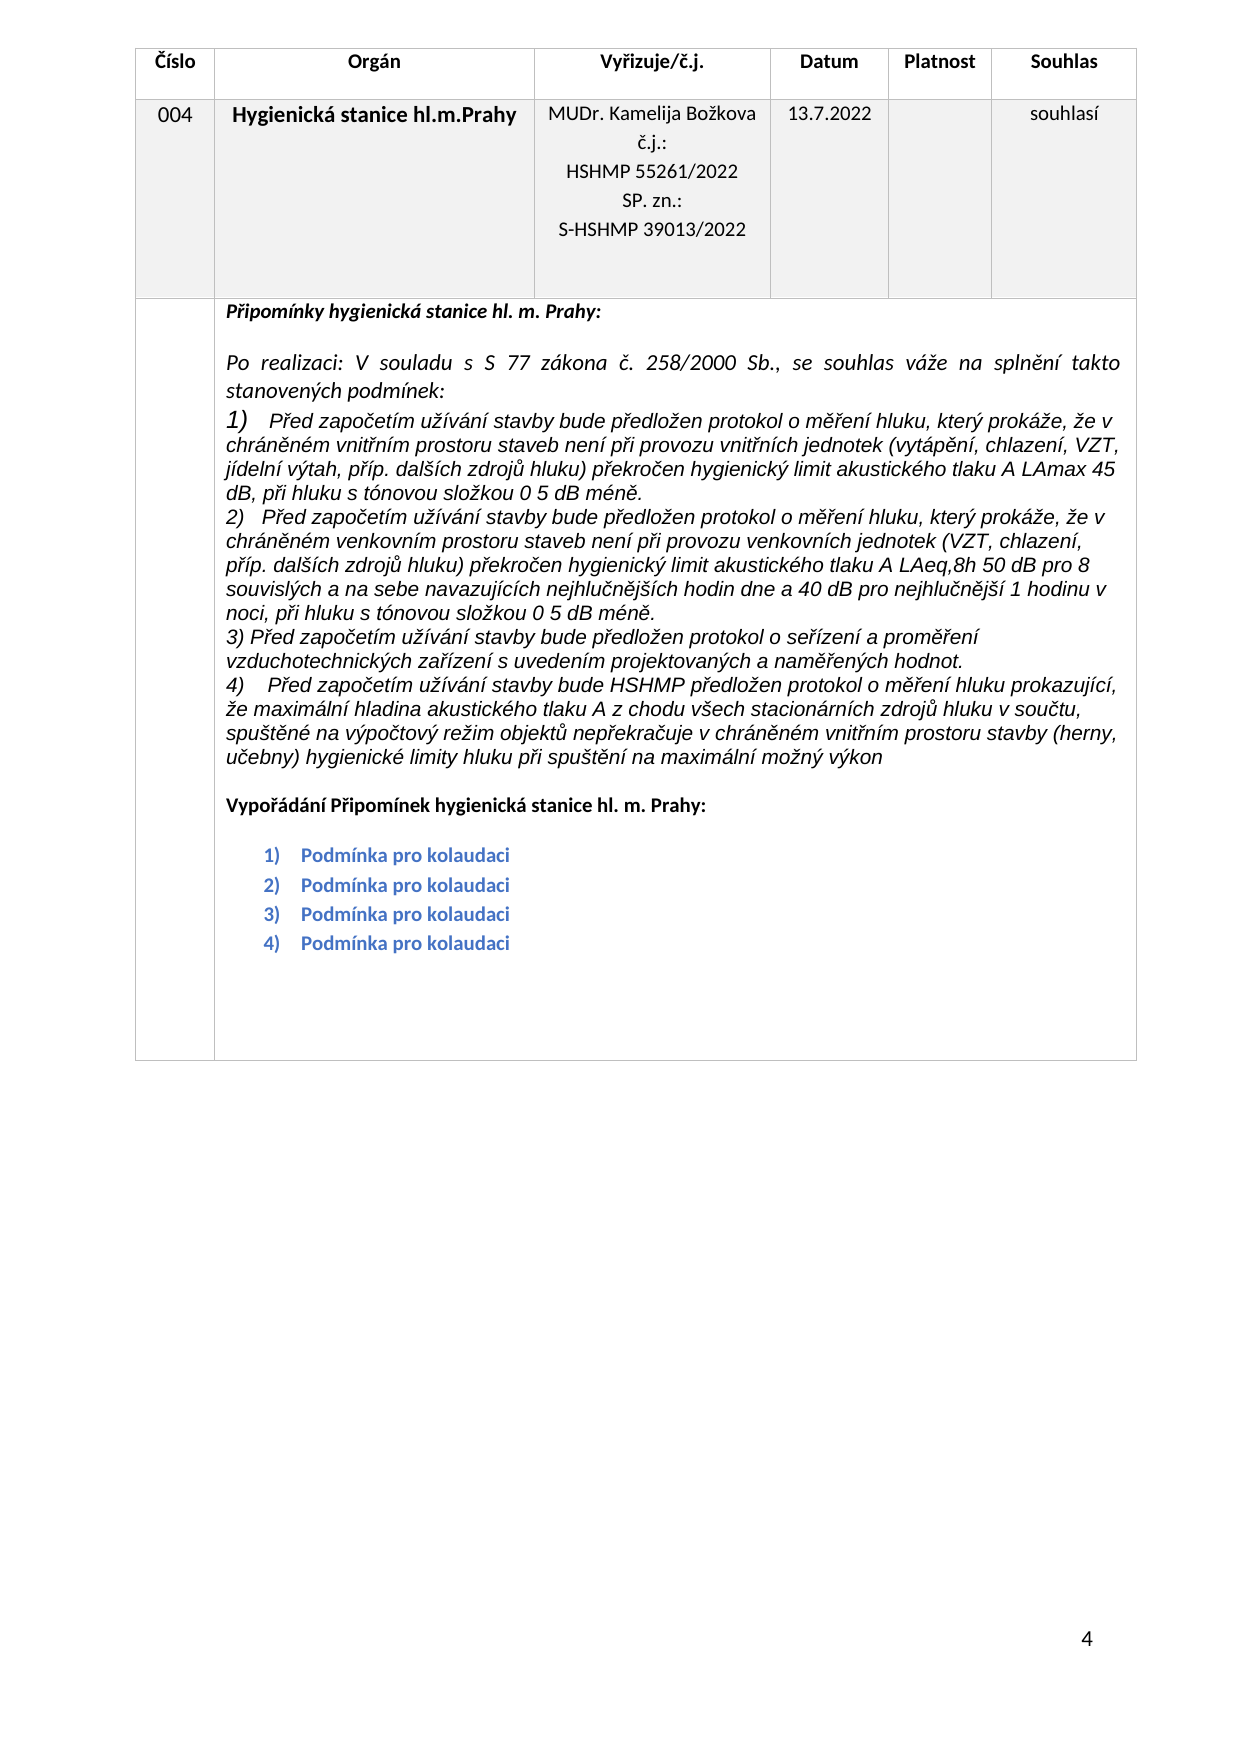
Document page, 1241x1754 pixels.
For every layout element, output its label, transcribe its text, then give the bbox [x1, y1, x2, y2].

table_cell Připomínky hygienická stanice hl. m. Prahy: Po realizaci: V souladu s S 77 zákona č. 258/2000 Sb., se souhlas váže na splnění takto stanovených podmínek: 1) Před započetím užívání stavby bude předložen protokol o měření hluku, který prokáže, že v chráněném vnitřním prostoru staveb není při provozu vnitřních jednotek (vytápění, chlazení, VZT, jídelní výtah, příp. dalších zdrojů hluku) překročen hygienický limit akustického tlaku A LAmax 45 dB, při hluku s tónovou složkou 0 5 dB méně. 2) Před započetím užívání stavby bude předložen protokol o měření hluku, který prokáže, že v chráněném venkovním prostoru staveb není při provozu venkovních jednotek (VZT, chlazení, příp. dalších zdrojů hluku) překročen hygienický limit akustického tlaku A LAeq,8h 50 dB pro 8 souvislých a na sebe navazujících nejhlučnějších hodin dne a 40 dB pro nejhlučnější 1 hodinu v noci, při hluku s tónovou složkou 0 5 dB méně. 3) Před započetím užívání stavby bude předložen protokol o seřízení a proměření vzduchotechnických zařízení s uvedením projektovaných a naměřených hodnot. 4) Před započetím užívání stavby bude HSHMP předložen protokol o měření hluku prokazující, že maximální hladina akustického tlaku A z chodu všech stacionárních zdrojů hluku v součtu, spuštěné na výpočtový režim objektů nepřekračuje v chráněném vnitřním prostoru stavby (herny, učebny) hygienické limity hluku při spuštění na maximální možný výkon Vypořádání Připomínek hygienická stanice hl. m. Prahy: Podmínka pro kolaudaci Podmínka pro kolaudaci Podmínka pro kolaudaci Podmínka pro kolaudaci [215, 299, 1136, 1060]
table_header Platnost [889, 49, 991, 99]
table_cell Hygienická stanice hl.m.Prahy [215, 100, 534, 297]
table_header Datum [771, 49, 888, 99]
table_header Souhlas [992, 49, 1136, 99]
table_cell 13.7.2022 [771, 100, 888, 297]
table_cell MUDr. Kamelija Božkova č.j.: HSHMP 55261/2022 SP. zn.: S-HSHMP 39013/2022 [535, 100, 770, 297]
table_cell 004 [136, 100, 214, 297]
table_cell [136, 299, 214, 1060]
table_cell [889, 100, 991, 297]
table_header Vyřizuje/č.j. [535, 49, 770, 99]
table_header Číslo [136, 49, 214, 99]
table_cell souhlasí [992, 100, 1136, 297]
table_header Orgán [215, 49, 534, 99]
